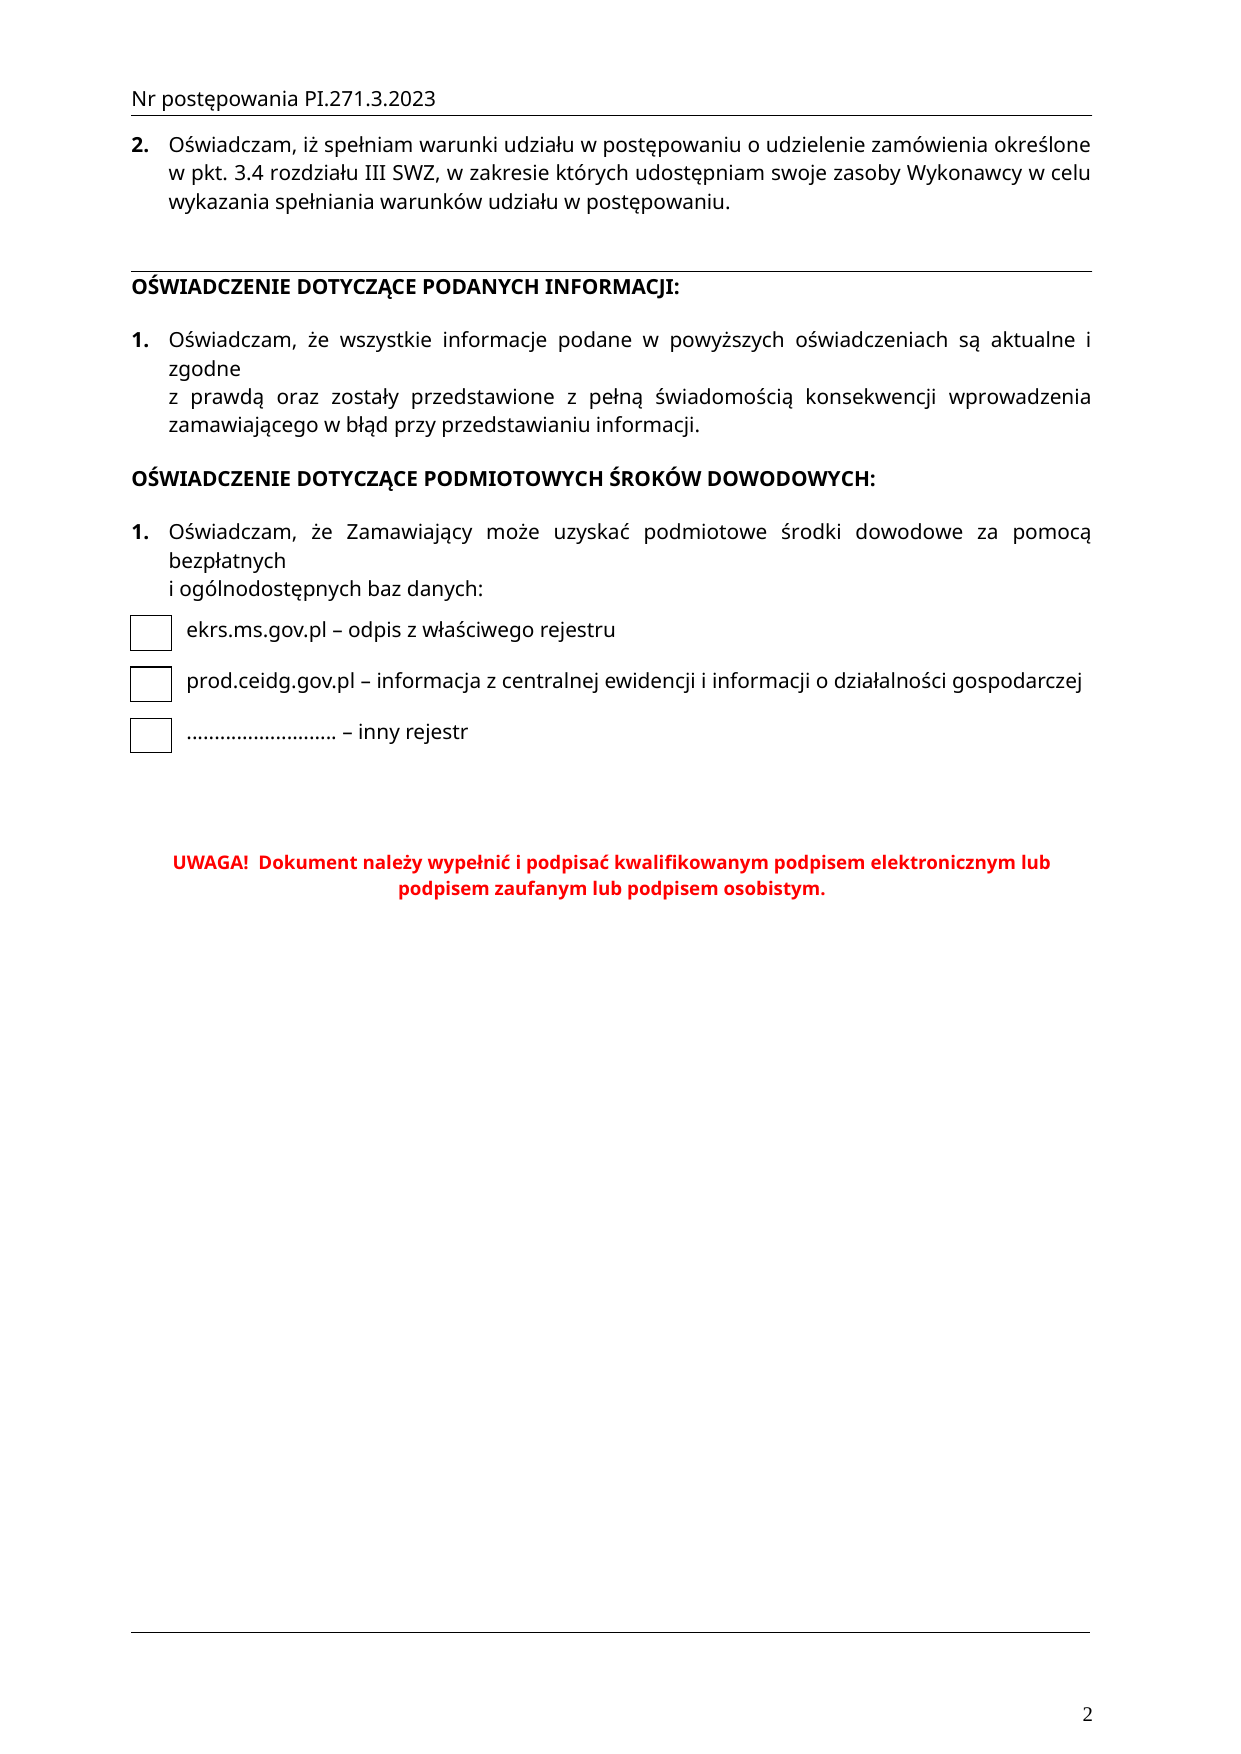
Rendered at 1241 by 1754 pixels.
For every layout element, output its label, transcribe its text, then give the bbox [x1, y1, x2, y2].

list Oświadczam, iż spełniam warunki udziału w postępowaniu o udzielenie zamówienia określone w pkt. 3.4 rozdziału III SWZ, w zakresie których udostępniam swoje zasoby Wykonawcy w celu wykazania spełniania warunków udziału w postępowaniu. [131, 130, 1092, 215]
text prod.ceidg.gov.pl – informacja z centralnej ewidencji i informacji o działalności gospodarczej [172, 666, 1092, 695]
text ........................... – inny rejestr [172, 717, 1092, 746]
list OŚWIADCZENIE DOTYCZĄCE PODMIOTOWYCH ŚROKÓW DOWODOWYCH: [131, 464, 1092, 492]
text UWAGA! Dokument należy wypełnić i podpisać kwalifikowanym podpisem elektronicznym lub podpisem zaufanym lub podpisem osobistym. [131, 849, 1092, 900]
table_header [131, 668, 171, 701]
table_header [131, 719, 171, 752]
list Oświadczam, że wszystkie informacje podane w powyższych oświadczeniach są aktualne i zgodne z prawdą oraz zostały przedstawione z pełną świadomością konsekwencji wprowadzenia zamawiającego w błąd przy przedstawianiu informacji. [131, 325, 1092, 439]
text OŚWIADCZENIE DOTYCZĄCE PODANYCH INFORMACJI: [131, 272, 1092, 300]
table_header [131, 616, 171, 650]
text ekrs.ms.gov.pl – odpis z właściwego rejestru [172, 615, 1092, 644]
list Oświadczam, że Zamawiający może uzyskać podmiotowe środki dowodowe za pomocą bezpłatnych i ogólnodostępnych baz danych: [131, 517, 1092, 603]
